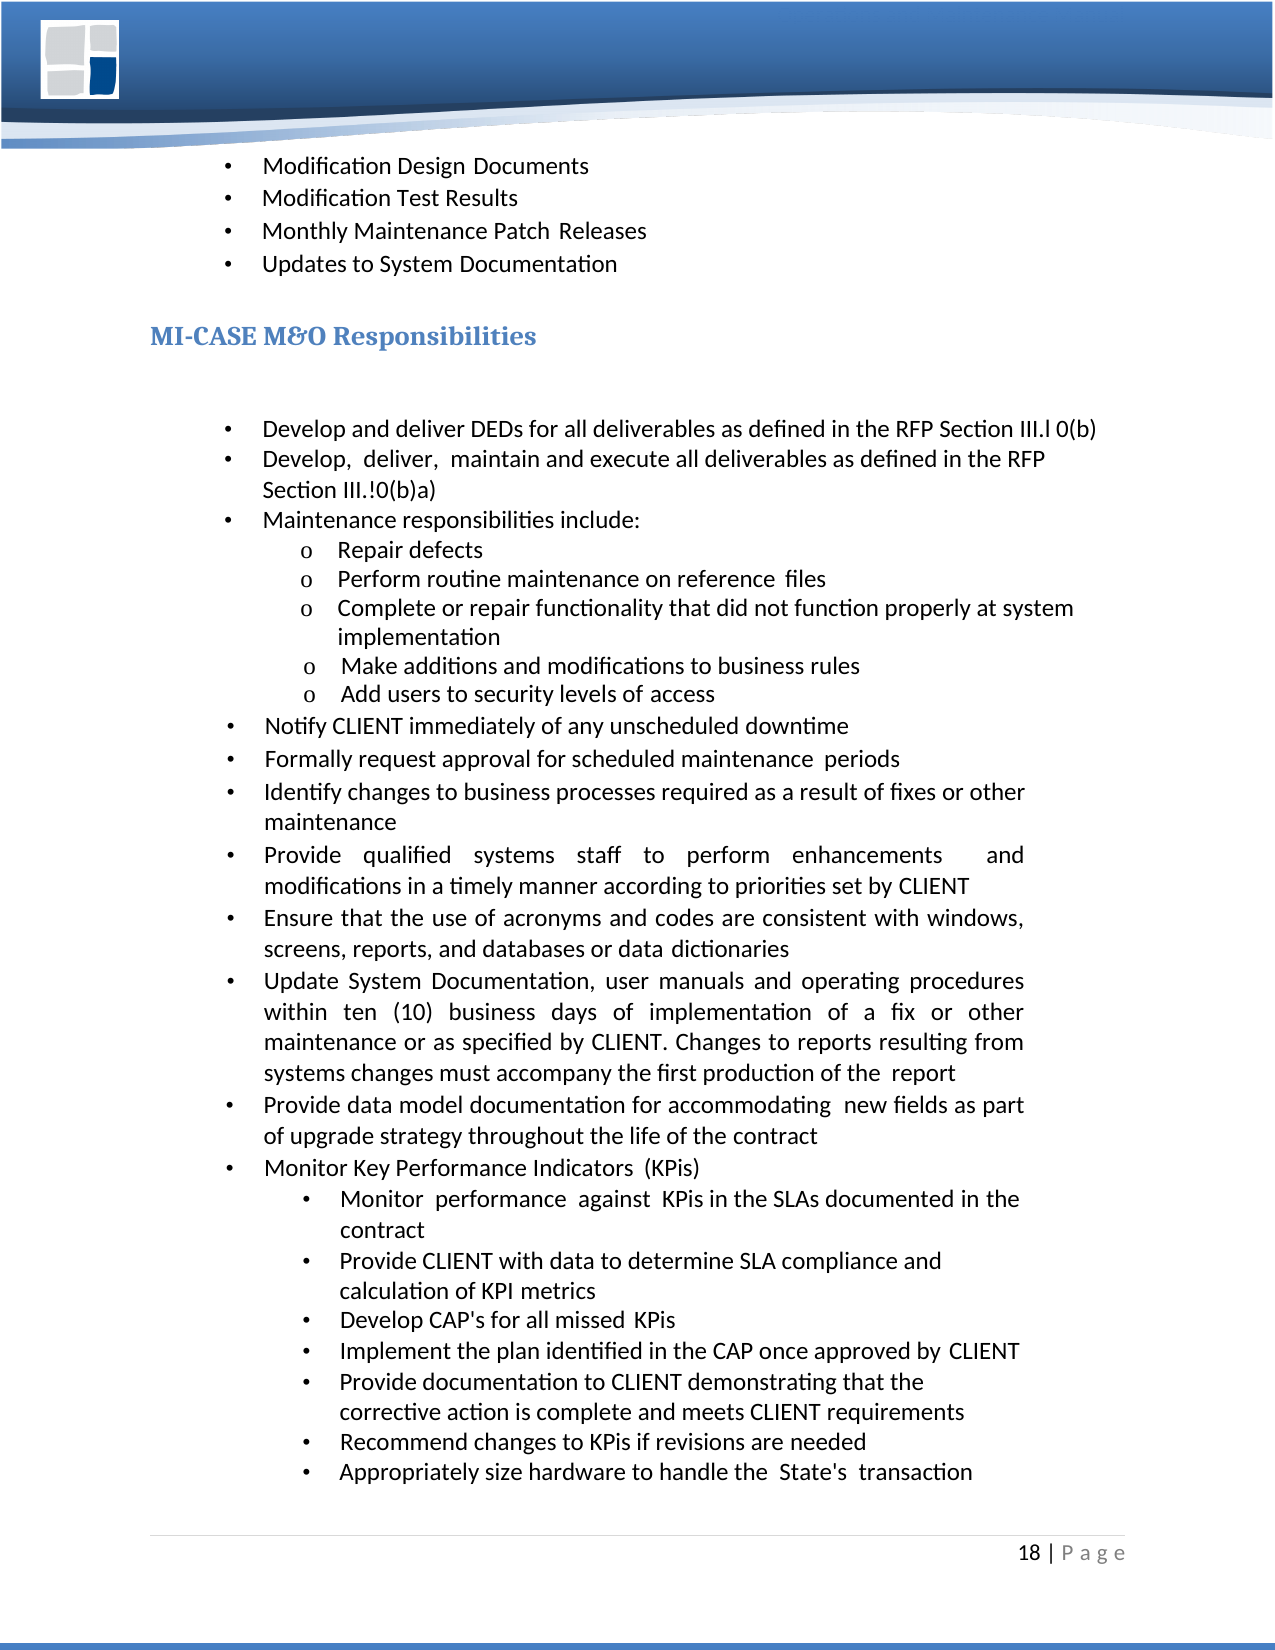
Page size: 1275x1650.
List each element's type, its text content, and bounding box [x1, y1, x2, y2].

list Perform routine maintenance on reference files [300, 564, 1125, 593]
list Maintenance responsibilities include: [224, 504, 1125, 535]
picture [848, 1, 1275, 145]
list Add users to security levels of access [303, 680, 1125, 708]
list Identify changes to business processes required as a result of fixes or other maintenance [226, 776, 1026, 837]
list Provide CLIENT with data to determine SLA compliance and calculation of KPI metrics [302, 1245, 1025, 1306]
picture [0, 1643, 1275, 1650]
list Notify CLIENT immediately of any unscheduled downtime [226, 711, 1125, 741]
list Provide qualified systems staff to perform enhancements and modifications in a timely manner according to priorities set by CLIENT [226, 839, 1026, 900]
list Ensure that the use of acronyms and codes are consistent with windows, screens, reports, and databases or data dictionaries [226, 902, 1025, 963]
list Recommend changes to KPis if revisions are needed [302, 1427, 1125, 1456]
list Monthly Maintenance Patch Releases [224, 215, 1125, 246]
list Update System Documentation, user manuals and operating procedures within ten (10) business days of implementation of a fix or other maintenance or as specified by CLIENT. Changes to reports resulting from systems changes must accompany the first production of the report [226, 965, 1025, 1087]
list Updates to System Documentation [224, 248, 1125, 278]
list Formally request approval for scheduled maintenance periods [226, 743, 1125, 774]
list Monitor performance against KPis in the SLAs documented in the contract [302, 1183, 1069, 1244]
subtitle MI-CASE M&O Responsibilities [150, 321, 1125, 352]
list Modification Test Results [224, 182, 1125, 213]
list Modification Design Documents [224, 150, 1125, 181]
list Monitor Key Performance Indicators (KPis) [225, 1152, 1125, 1183]
list Appropriately size hardware to handle the State's transaction traffic and volume at CLIENT-accepted performance levels [302, 1456, 1023, 1486]
list Make additions and modifications to business rules [303, 651, 1125, 680]
list Implement the plan identified in the CAP once approved by CLIENT [302, 1335, 1125, 1365]
list Develop CAP's for all missed KPis [302, 1306, 1125, 1334]
list Provide documentation to CLIENT demonstrating that the corrective action is complete and meets CLIENT requirements [302, 1366, 1024, 1427]
list Repair defects [300, 535, 1125, 564]
list Develop and deliver DEDs for all deliverables as defined in the RFP Section III.l 0(b) [224, 413, 1125, 443]
list Complete or repair functionality that did not function properly at system implementation [300, 593, 1125, 651]
picture [40, 20, 119, 99]
list Provide data model documentation for accommodating new fields as part of upgrade strategy throughout the life of the contract [225, 1089, 1026, 1151]
list Develop, deliver, maintain and execute all deliverables as defined in the RFP Section III.!0(b)a) [224, 443, 1125, 504]
